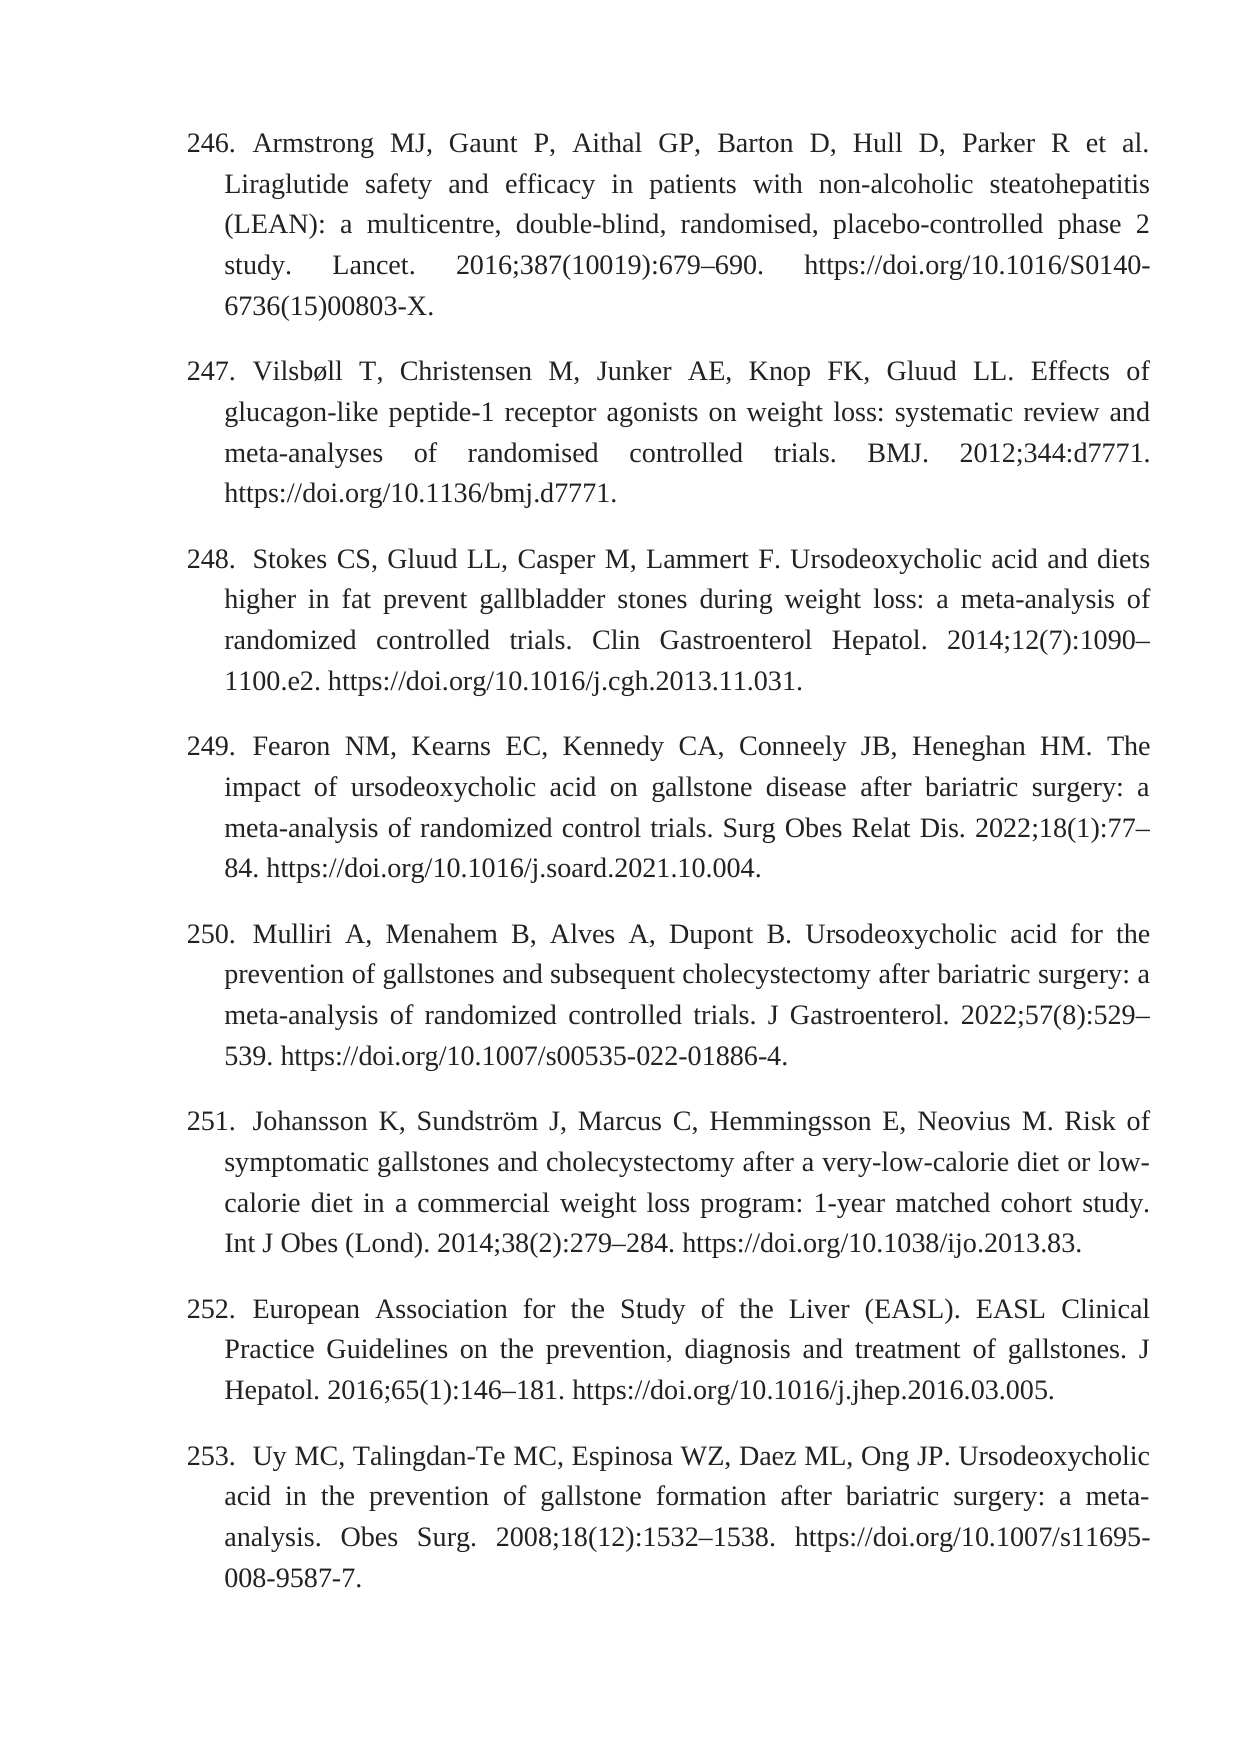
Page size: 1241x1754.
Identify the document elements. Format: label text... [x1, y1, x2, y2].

list Uy MC, Talingdan-Te MC, Espinosa WZ, Daez ML, Ong JP. Ursodeoxycholic acid in the prevention of gallstone formation after bariatric surgery: a meta-analysis. Obes Surg. 2008;18(12):1532–1538. https://doi.org/10.1007/s11695-008-9587-7. [187, 1431, 1152, 1593]
list European Association for the Study of the Liver (EASL). EASL Clinical Practice Guidelines on the prevention, diagnosis and treatment of gallstones. J Hepatol. 2016;65(1):146–181. https://doi.org/10.1016/j.jhep.2016.03.005. [187, 1284, 1152, 1406]
list Mulliri A, Menahem B, Alves A, Dupont B. Ursodeoxycholic acid for the prevention of gallstones and subsequent cholecystectomy after bariatric surgery: a meta-analysis of randomized controlled trials. J Gastroenterol. 2022;57(8):529–539. https://doi.org/10.1007/s00535-022-01886-4. [187, 909, 1152, 1071]
list Fearon NM, Kearns EC, Kennedy CA, Conneely JB, Heneghan HM. The impact of ursodeoxycholic acid on gallstone disease after bariatric surgery: a meta-analysis of randomized control trials. Surg Obes Relat Dis. 2022;18(1):77–84. https://doi.org/10.1016/j.soard.2021.10.004. [187, 721, 1152, 884]
list Johansson K, Sundström J, Marcus C, Hemmingsson E, Neovius M. Risk of symptomatic gallstones and cholecystectomy after a very-low-calorie diet or low-calorie diet in a commercial weight loss program: 1-year matched cohort study. Int J Obes (Lond). 2014;38(2):279–284. https://doi.org/10.1038/ijo.2013.83. [187, 1096, 1152, 1259]
list Stokes CS, Gluud LL, Casper M, Lammert F. Ursodeoxycholic acid and diets higher in fat prevent gallbladder stones during weight loss: a meta-analysis of randomized controlled trials. Clin Gastroenterol Hepatol. 2014;12(7):1090–1100.e2. https://doi.org/10.1016/j.cgh.2013.11.031. [187, 534, 1152, 696]
list Armstrong MJ, Gaunt P, Aithal GP, Barton D, Hull D, Parker R et al. Liraglutide safety and efficacy in patients with non-alcoholic steatohepatitis (LEAN): a multicentre, double-blind, randomised, placebo-controlled phase 2 study. Lancet. 2016;387(10019):679–690. https://doi.org/10.1016/S0140-6736(15)00803-X. [187, 118, 1152, 321]
list Vilsbøll T, Christensen M, Junker AE, Knop FK, Gluud LL. Effects of glucagon-like peptide-1 receptor agonists on weight loss: systematic review and meta-analyses of randomised controlled trials. BMJ. 2012;344:d7771. https://doi.org/10.1136/bmj.d7771. [187, 346, 1152, 509]
